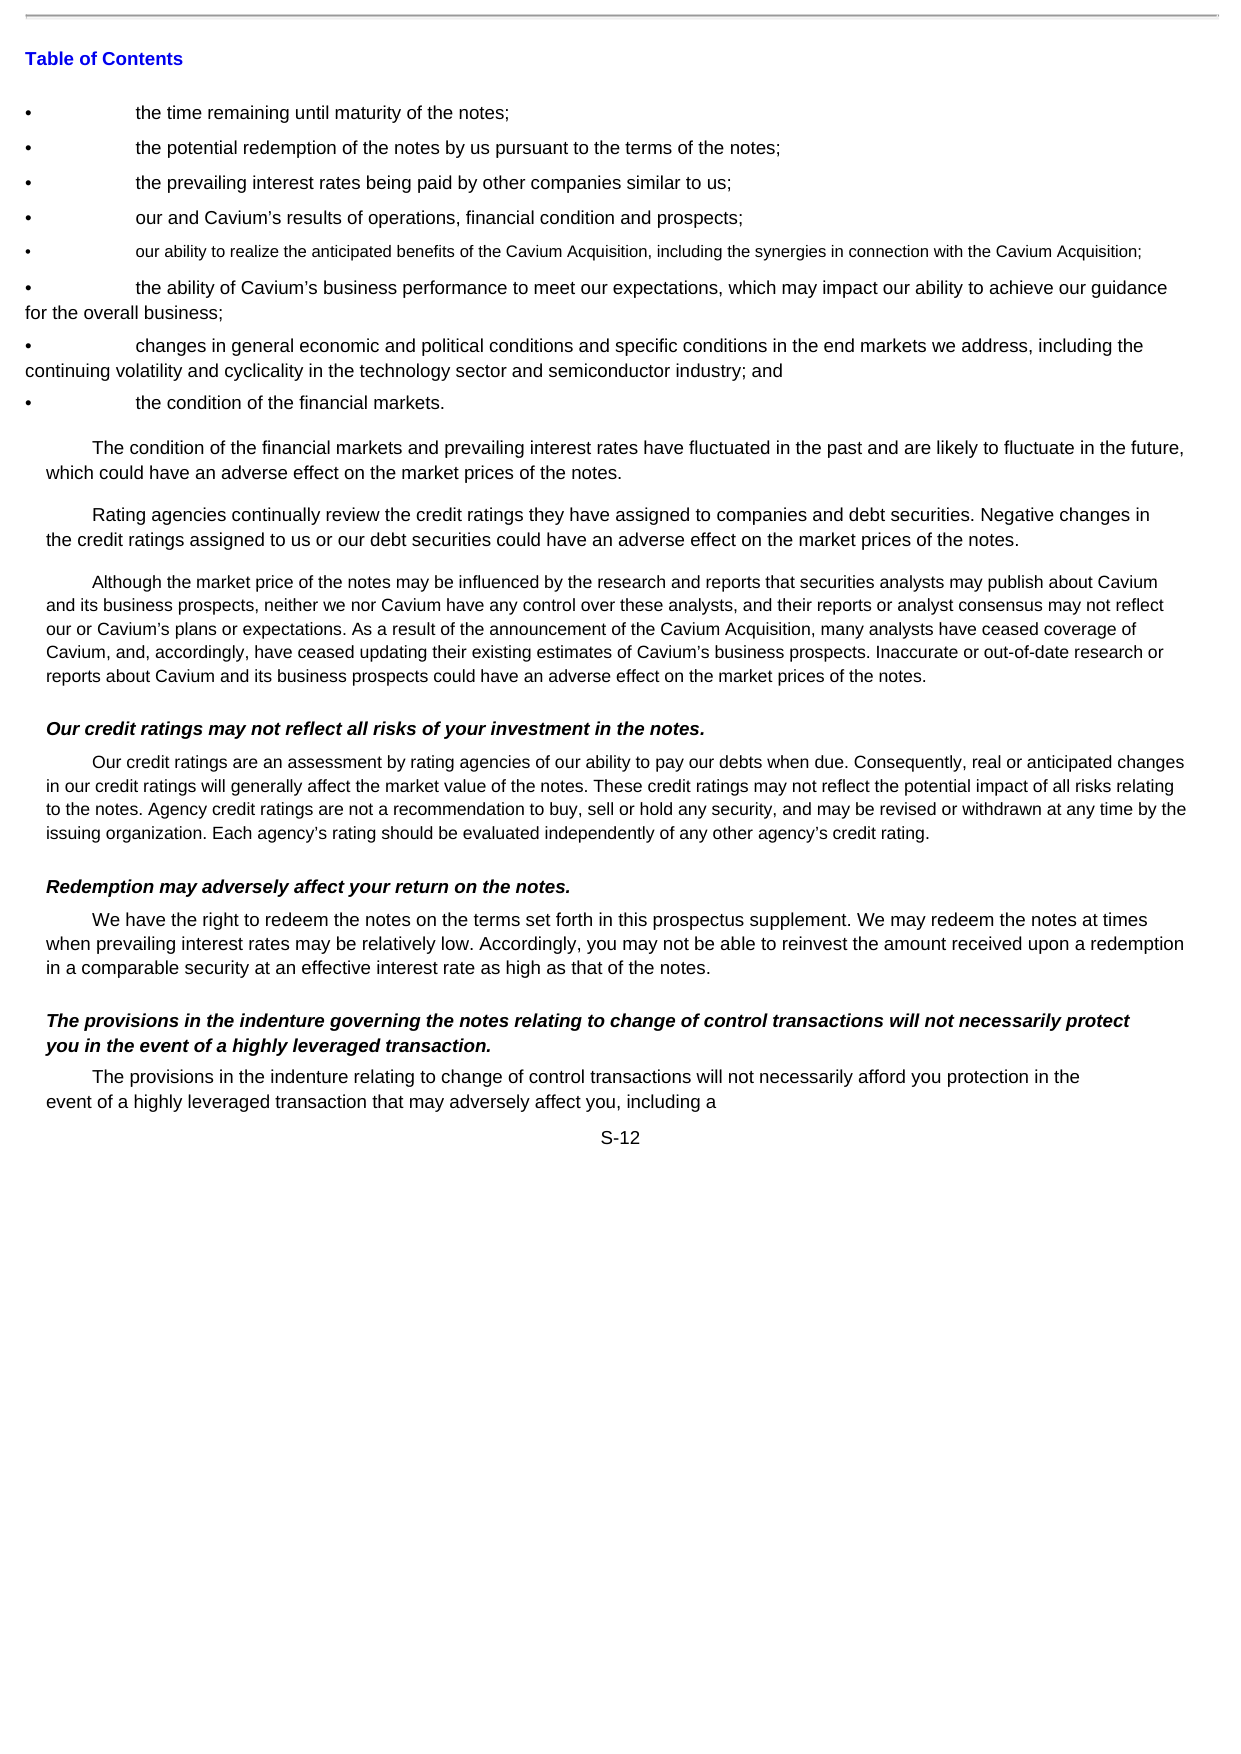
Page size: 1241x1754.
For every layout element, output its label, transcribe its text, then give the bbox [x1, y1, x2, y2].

list our ability to realize the anticipated benefits of the Cavium Acquisition, including the synergies in connection with the Cavium Acquisition; [25, 242, 1192, 261]
text Our credit ratings may not reflect all risks of your investment in the notes. [46, 718, 1192, 739]
picture [23, 14, 1220, 21]
text The condition of the financial markets and prevailing interest rates have fluctuated in the past and are likely to fluctuate in the future, which could have an adverse effect on the market prices of the notes. [46, 437, 1188, 483]
list the time remaining until maturity of the notes; [25, 102, 1192, 123]
text Rating agencies continually review the credit ratings they have assigned to companies and debt securities. Negative changes in the credit ratings assigned to us or our debt securities could have an adverse effect on the market prices of the notes. [46, 504, 1174, 551]
list the condition of the financial markets. [25, 392, 1192, 413]
text Redemption may adversely affect your return on the notes. [46, 876, 1192, 897]
list the prevailing interest rates being paid by other companies similar to us; [25, 172, 1192, 193]
text The provisions in the indenture relating to change of control transactions will not necessarily afford you protection in the event of a highly leveraged transaction that may adversely affect you, including a [46, 1066, 1130, 1113]
text Although the market price of the notes may be influenced by the research and reports that securities analysts may publish about Cavium and its business prospects, neither we nor Cavium have any control over these analysts, and their reports or analyst consensus may not reflect our or Cavium’s plans or expectations. As a result of the announcement of the Cavium Acquisition, many analysts have ceased coverage of Cavium, and, accordingly, have ceased updating their existing estimates of Cavium’s business prospects. Inaccurate or out-of-date research or reports about Cavium and its business prospects could have an adverse effect on the market prices of the notes. [46, 572, 1180, 686]
text Our credit ratings are an assessment by rating agencies of our ability to pay our debts when due. Consequently, real or anticipated changes in our credit ratings will generally affect the market value of the notes. These credit ratings may not reflect the potential impact of all risks relating to the notes. Agency credit ratings are not a recommendation to buy, sell or hold any security, and may be revised or withdrawn at any time by the issuing organization. Each agency’s rating should be evaluated independently of any other agency’s credit rating. [46, 752, 1192, 843]
text Table of Contents [25, 48, 1192, 69]
list changes in general economic and political conditions and specific conditions in the end markets we address, including the continuing volatility and cyclicality in the technology sector and semiconductor industry; and [25, 334, 1192, 381]
list the potential redemption of the notes by us pursuant to the terms of the notes; [25, 137, 1192, 158]
text S-12 [25, 1127, 1215, 1148]
list the ability of Cavium’s business performance to meet our expectations, which may impact our ability to achieve our guidance for the overall business; [25, 277, 1192, 323]
text We have the right to redeem the notes on the terms set forth in this prospectus supplement. We may redeem the notes at times when prevailing interest rates may be relatively low. Accordingly, you may not be able to reinvest the amount received upon a redemption in a comparable security at an effective interest rate as high as that of the notes. [46, 909, 1186, 978]
text The provisions in the indenture governing the notes relating to change of control transactions will not necessarily protect you in the event of a highly leveraged transaction. [46, 1010, 1142, 1057]
list our and Cavium’s results of operations, financial condition and prospects; [25, 207, 1192, 228]
